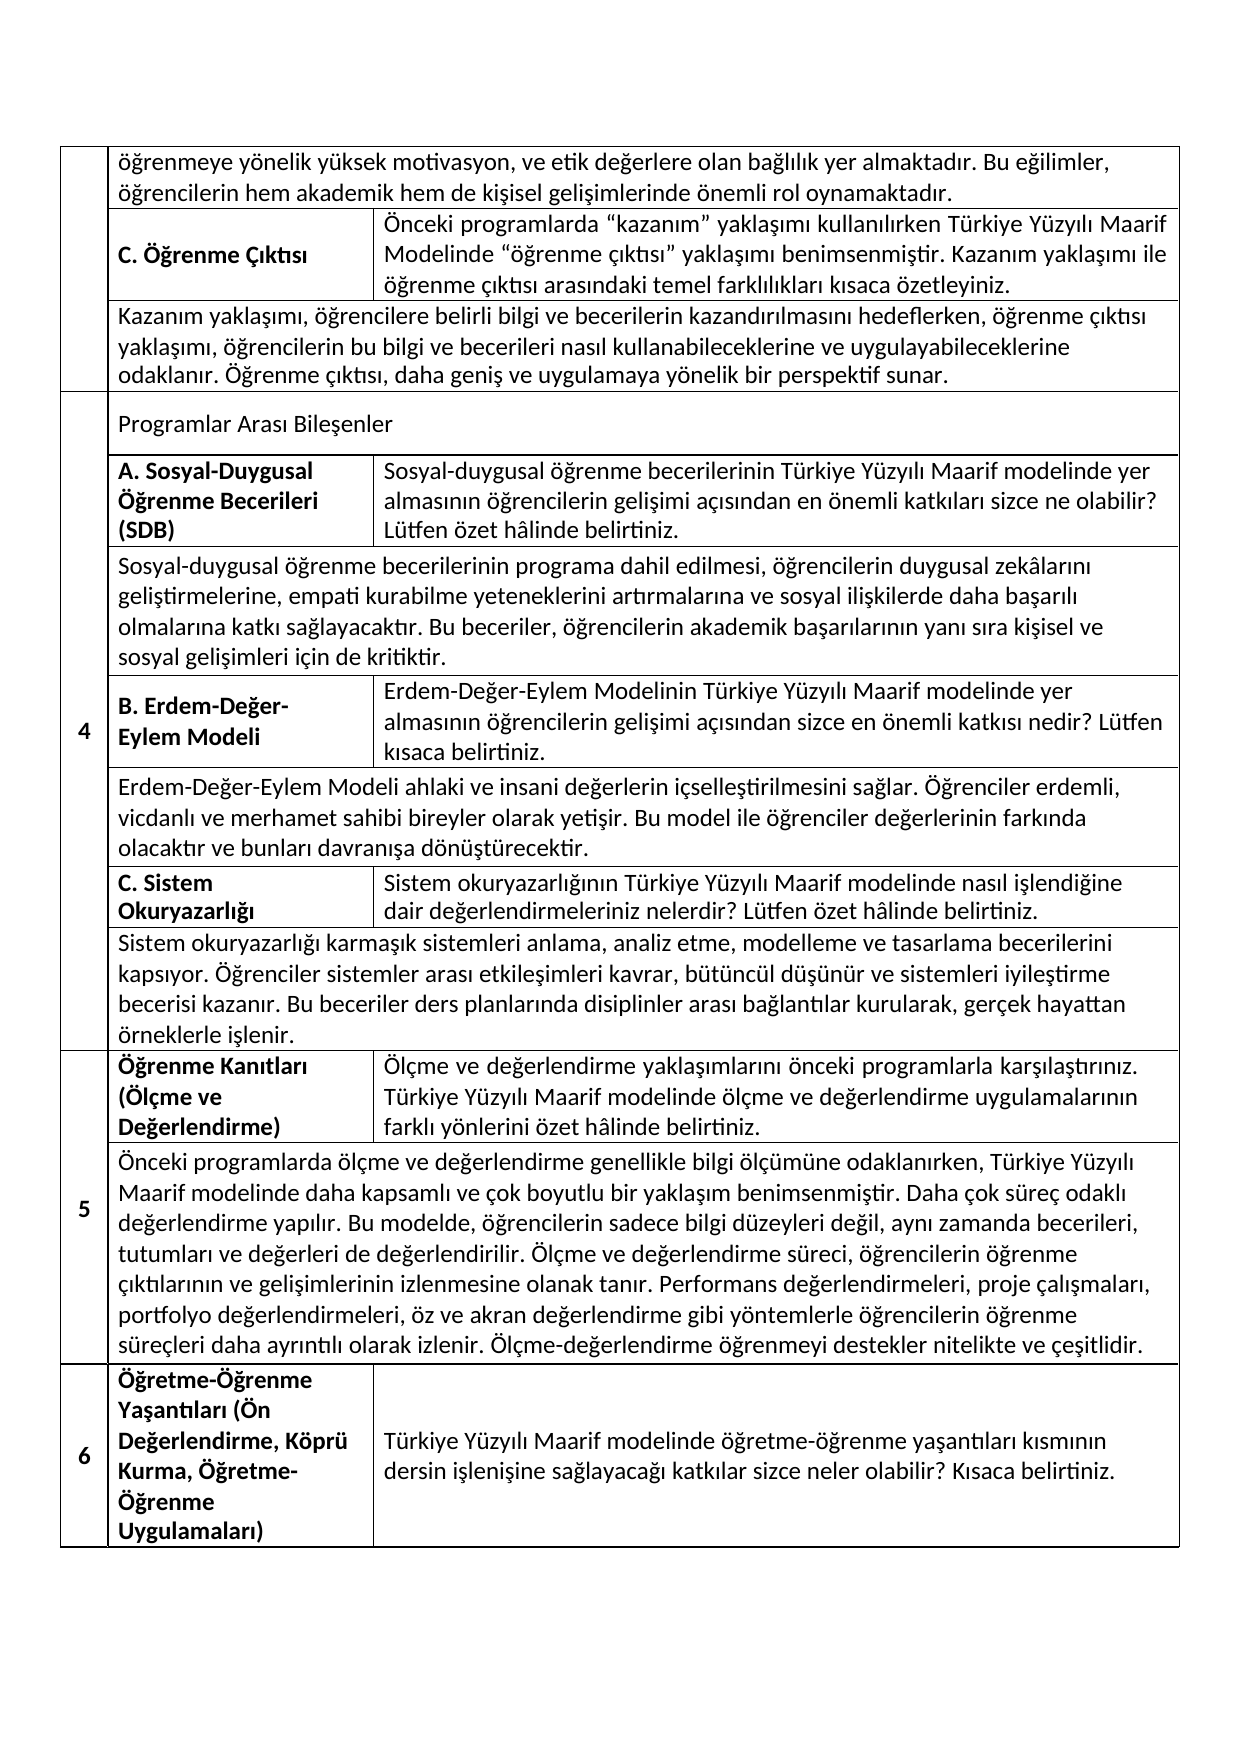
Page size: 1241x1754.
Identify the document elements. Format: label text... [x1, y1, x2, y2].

table_cell Türkiye Yüzyılı Maarif modelinde öğretme-öğrenme yaşantıları kısmının dersin işlenişine sağlayacağı katkılar sizce neler olabilir? Kısaca belirtiniz. [374, 1363, 1179, 1546]
table_header öğrenmeye yönelik yüksek motivasyon, ve etik değerlere olan bağlılık yer almaktadır. Bu eğilimler, öğrencilerin hem akademik hem de kişisel gelişimlerinde önemli rol oynamaktadır. [109, 147, 1179, 207]
table_cell Erdem-Değer-Eylem Modeli ahlaki ve insani değerlerin içselleştirilmesini sağlar. Öğrenciler erdemli, vicdanlı ve merhamet sahibi bireyler olarak yetişir. Bu model ile öğrenciler değerlerinin farkında olacaktır ve bunları davranışa dönüştürecektir. [109, 767, 1179, 866]
table_cell Önceki programlarda “kazanım” yaklaşımı kullanılırken Türkiye Yüzyılı Maarif Modelinde “öğrenme çıktısı” yaklaşımı benimsenmiştir. Kazanım yaklaşımı ile öğrenme çıktısı arasındaki temel farklılıkları kısaca özetleyiniz. [374, 208, 1179, 300]
table_cell Sosyal-duygusal öğrenme becerilerinin Türkiye Yüzyılı Maarif modelinde yer almasının öğrencilerin gelişimi açısından en önemli katkıları sizce ne olabilir? Lütfen özet hâlinde belirtiniz. [374, 454, 1179, 546]
table_cell Ölçme ve değerlendirme yaklaşımlarını önceki programlarla karşılaştırınız. Türkiye Yüzyılı Maarif modelinde ölçme ve değerlendirme uygulamalarının farklı yönlerini özet hâlinde belirtiniz. [374, 1050, 1179, 1142]
table_cell Önceki programlarda ölçme ve değerlendirme genellikle bilgi ölçümüne odaklanırken, Türkiye Yüzyılı Maarif modelinde daha kapsamlı ve çok boyutlu bir yaklaşım benimsenmiştir. Daha çok süreç odaklı değerlendirme yapılır. Bu modelde, öğrencilerin sadece bilgi düzeyleri değil, aynı zamanda becerileri, tutumları ve değerleri de değerlendirilir. Ölçme ve değerlendirme süreci, öğrencilerin öğrenme çıktılarının ve gelişimlerinin izlenmesine olanak tanır. Performans değerlendirmeleri, proje çalışmaları, portfolyo değerlendirmeleri, öz ve akran değerlendirme gibi yöntemlerle öğrencilerin öğrenme süreçleri daha ayrıntılı olarak izlenir. Ölçme-değerlendirme öğrenmeyi destekler nitelikte ve çeşitlidir. [109, 1142, 1179, 1363]
table_cell Erdem-Değer-Eylem Modelinin Türkiye Yüzyılı Maarif modelinde yer almasının öğrencilerin gelişimi açısından sizce en önemli katkısı nedir? Lütfen kısaca belirtiniz. [374, 675, 1179, 767]
table_cell Sosyal-duygusal öğrenme becerilerinin programa dahil edilmesi, öğrencilerin duygusal zekâlarını geliştirmelerine, empati kurabilme yeteneklerini artırmalarına ve sosyal ilişkilerde daha başarılı olmalarına katkı sağlayacaktır. Bu beceriler, öğrencilerin akademik başarılarının yanı sıra kişisel ve sosyal gelişimleri için de kritiktir. [109, 546, 1179, 675]
table_cell Öğretme-Öğrenme Yaşantıları (Ön Değerlendirme, Köprü Kurma, Öğretme- Öğrenme Uygulamaları) [109, 1365, 373, 1546]
table_cell 5 [61, 1051, 107, 1363]
table_cell Programlar Arası Bileşenler [109, 391, 1179, 454]
table_cell A. Sosyal-Duygusal Öğrenme Becerileri (SDB) [109, 456, 373, 546]
table_cell C. Öğrenme Çıktısı [109, 209, 373, 300]
table_cell C. Sistem Okuryazarlığı [109, 867, 373, 927]
table_cell Sistem okuryazarlığının Türkiye Yüzyılı Maarif modelinde nasıl işlendiğine dair değerlendirmeleriniz nelerdir? Lütfen özet hâlinde belirtiniz. [374, 866, 1179, 927]
table_cell Öğrenme Kanıtları (Ölçme ve Değerlendirme) [109, 1051, 373, 1142]
table_cell 4 [61, 392, 107, 1050]
table_header [61, 147, 107, 391]
table_cell B. Erdem-Değer- Eylem Modeli [109, 676, 373, 767]
table_cell Kazanım yaklaşımı, öğrencilere belirli bilgi ve becerilerin kazandırılmasını hedeflerken, öğrenme çıktısı yaklaşımı, öğrencilerin bu bilgi ve becerileri nasıl kullanabileceklerine ve uygulayabileceklerine odaklanır. Öğrenme çıktısı, daha geniş ve uygulamaya yönelik bir perspektif sunar. [109, 300, 1179, 391]
table_cell Sistem okuryazarlığı karmaşık sistemleri anlama, analiz etme, modelleme ve tasarlama becerilerini kapsıyor. Öğrenciler sistemler arası etkileşimleri kavrar, bütüncül düşünür ve sistemleri iyileştirme becerisi kazanır. Bu beceriler ders planlarında disiplinler arası bağlantılar kurularak, gerçek hayattan örneklerle işlenir. [109, 927, 1179, 1050]
table_cell 6 [61, 1365, 107, 1546]
